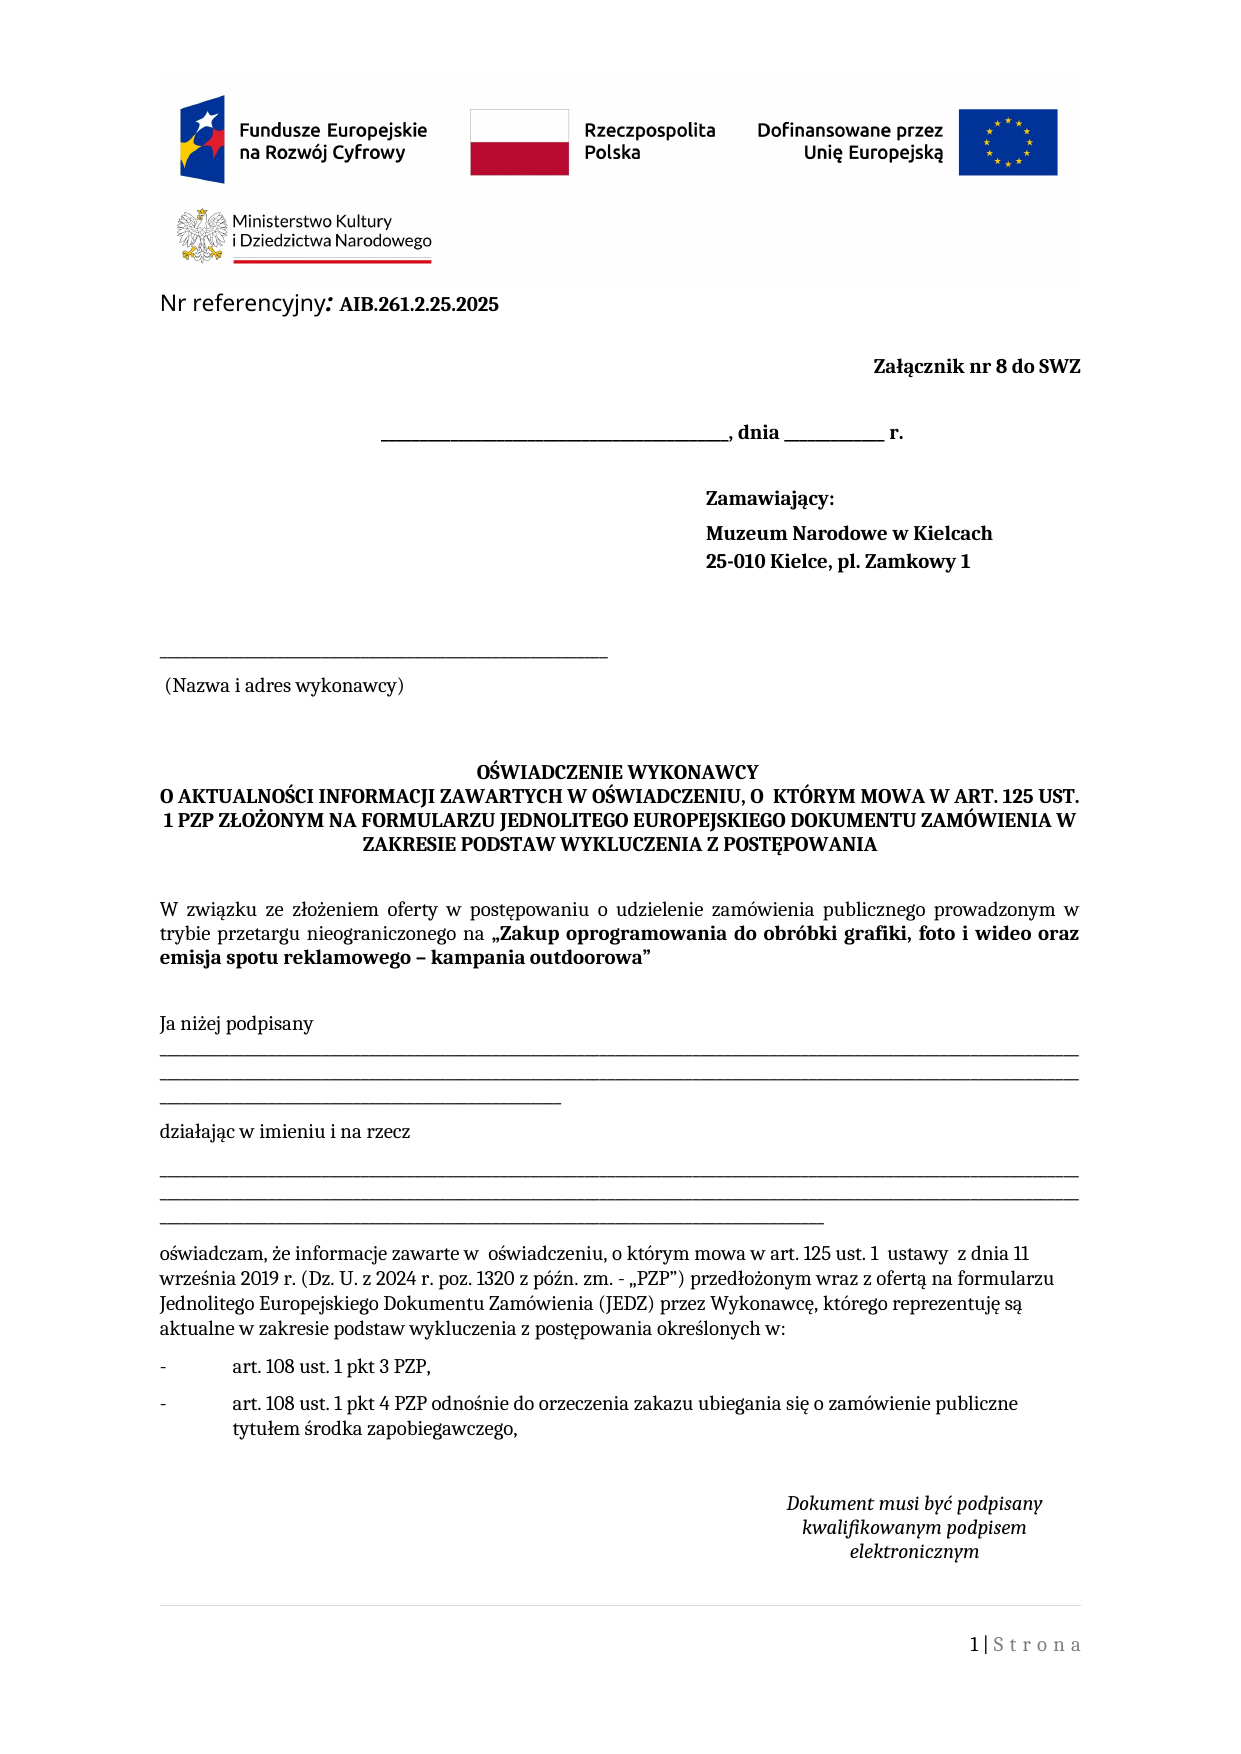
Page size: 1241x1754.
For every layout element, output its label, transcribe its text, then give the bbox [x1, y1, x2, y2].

text W związku ze złożeniem oferty w postępowaniu o udzielenie zamówienia publicznego prowadzonym w trybie przetargu nieograniczonego na „Zakup oprogramowania do obróbki grafiki, foto i wideo oraz emisja spotu reklamowego – kampania outdoorowa” [159, 898, 1081, 970]
text (Nazwa i adres wykonawcy) [159, 674, 1081, 698]
text - art. 108 ust. 1 pkt 3 PZP, [159, 1353, 1081, 1378]
text Muzeum Narodowe w Kielcach [706, 522, 1081, 546]
text Ja niżej podpisany __________________________________________________________________________________________________________________________________________________________________________________________________________________________________________________________________________________________________ [159, 1011, 1081, 1107]
text __________________________________________________________ [159, 637, 1081, 661]
text działając w imieniu i na rzecz [159, 1120, 1081, 1144]
text Zamawiający: [632, 486, 1081, 510]
text OŚWIADCZENIE WYKONAWCY O AKTUALNOŚCI INFORMACJI ZAWARTYCH W OŚWIADCZENIU, O KTÓRYM MOWA W ART. 125 UST. 1 PZP ZŁOŻONYM NA FORMULARZU JEDNOLITEGO EUROPEJSKIEGO DOKUMENTU ZAMÓWIENIA W ZAKRESIE PODSTAW WYKLUCZENIA Z POSTĘPOWANIA [159, 760, 1081, 856]
text - art. 108 ust. 1 pkt 4 PZP odnośnie do orzeczenia zakazu ubiegania się o zamówienie publiczne tytułem środka zapobiegawczego, [159, 1391, 1081, 1441]
picture [159, 73, 1081, 285]
text 25-010 Kielce, pl. Zamkowy 1 [706, 549, 1081, 573]
text _____________________________________________, dnia _____________ r. [381, 421, 1081, 444]
text oświadczam, że informacje zawarte w oświadczeniu, o którym mowa w art. 125 ust. 1 ustawy z dnia 11 września 2019 r. (Dz. U. z 2024 r. poz. 1320 z późn. zm. - „PZP”) przedłożonym wraz z ofertą na formularzu Jednolitego Europejskiego Dokumentu Zamówienia (JEDZ) przez Wykonawcę, którego reprezentuję są aktualne w zakresie podstaw wykluczenia z postępowania określonych w: [159, 1241, 1081, 1341]
text Załącznik nr 8 do SWZ [809, 355, 1081, 379]
text ____________________________________________________________________________________________________________________________________________________________________________________________________________________________________________________________________________________________________________________________________ [159, 1156, 1081, 1228]
